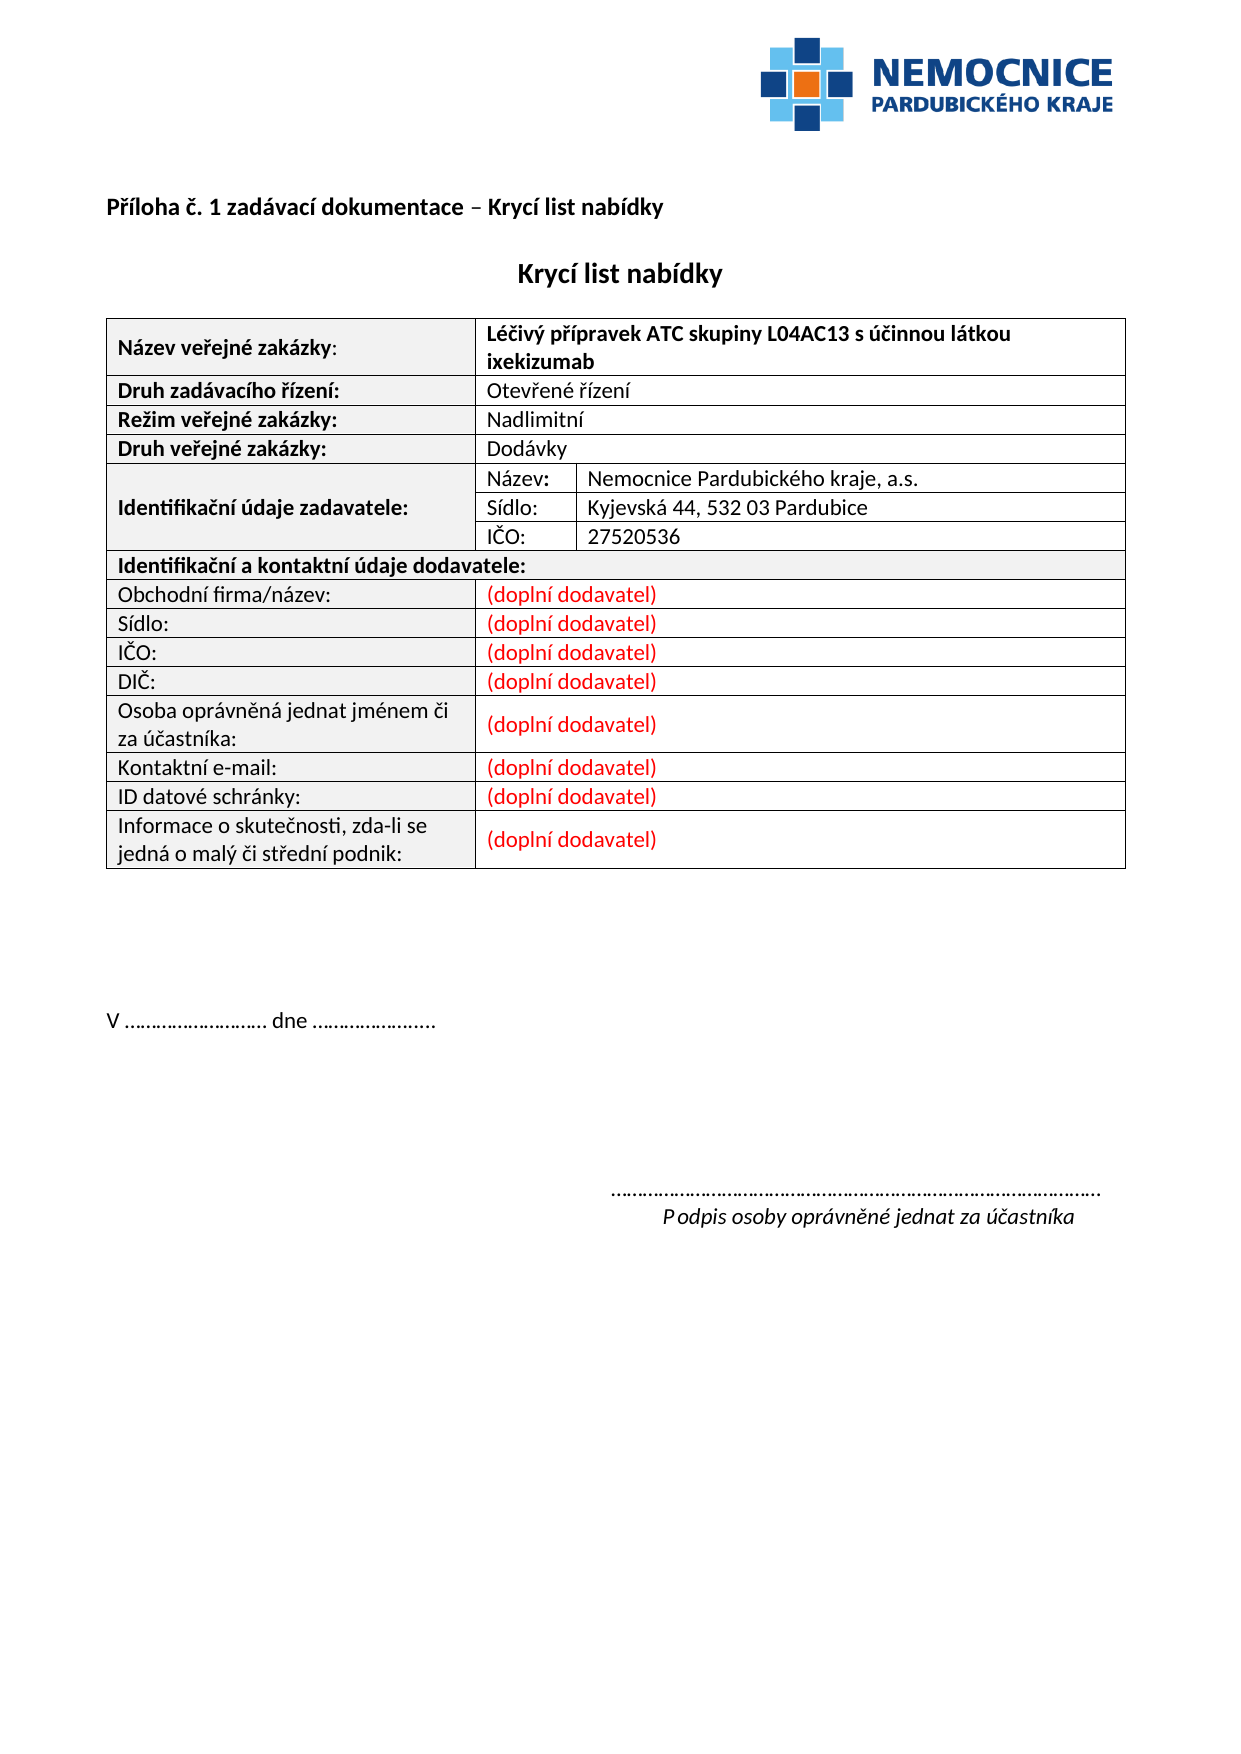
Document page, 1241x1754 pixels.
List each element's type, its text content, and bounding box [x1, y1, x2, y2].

table_cell (doplní dodavatel) [476, 782, 1125, 810]
table_cell ID datové schránky: [107, 782, 475, 810]
table_cell Název: [476, 464, 576, 492]
table_header Léčivý přípravek ATC skupiny L04AC13 s účinnou látkou ixekizumab [476, 319, 1125, 375]
table_cell Obchodní firma/název: [107, 580, 475, 608]
table_cell (doplní dodavatel) [476, 638, 1125, 666]
table_cell Sídlo: [476, 493, 576, 521]
table_cell Druh veřejné zakázky: [107, 435, 475, 463]
table_cell 27520536 [577, 522, 1125, 550]
table_cell Otevřené řízení [476, 376, 1125, 404]
table_cell Režim veřejné zakázky: [107, 406, 475, 433]
table_cell Nemocnice Pardubického kraje, a.s. [577, 464, 1125, 492]
table_cell (doplní dodavatel) [476, 609, 1125, 637]
table_cell IČO: [107, 638, 475, 666]
table_cell Informace o skutečnosti, zda-li se jedná o malý či střední podnik: [107, 811, 475, 867]
table_cell Kyjevská 44, 532 03 Pardubice [577, 493, 1125, 521]
table_cell DIČ: [107, 667, 475, 695]
picture [759, 37, 1113, 132]
table_cell Sídlo: [107, 609, 475, 637]
text Příloha č. 1 zadávací dokumentace – Krycí list nabídky [106, 191, 1134, 222]
table_cell Nadlimitní [476, 406, 1125, 433]
table_cell (doplní dodavatel) [476, 753, 1125, 781]
table_cell (doplní dodavatel) [476, 811, 1125, 867]
text Podpis osoby oprávněné jednat za účastníka [106, 1202, 1134, 1230]
table_cell Druh zadávacího řízení: [107, 376, 475, 404]
table_cell (doplní dodavatel) [476, 667, 1125, 695]
table_cell (doplní dodavatel) [476, 580, 1125, 608]
table_cell (doplní dodavatel) [476, 696, 1125, 752]
text V ……………………… dne ………………..... [106, 1006, 1134, 1034]
text ………………………………………………………………………………… [106, 1174, 1134, 1202]
table_cell IČO: [476, 522, 576, 550]
table_cell Kontaktní e-mail: [107, 753, 475, 781]
table_cell Identifikační a kontaktní údaje dodavatele: [107, 551, 1125, 579]
text Krycí list nabídky [106, 255, 1134, 290]
table_header Název veřejné zakázky: [107, 319, 475, 375]
table_cell Identifikační údaje zadavatele: [107, 464, 475, 550]
table_cell Osoba oprávněná jednat jménem či za účastníka: [107, 696, 475, 752]
table_cell Dodávky [476, 435, 1125, 463]
